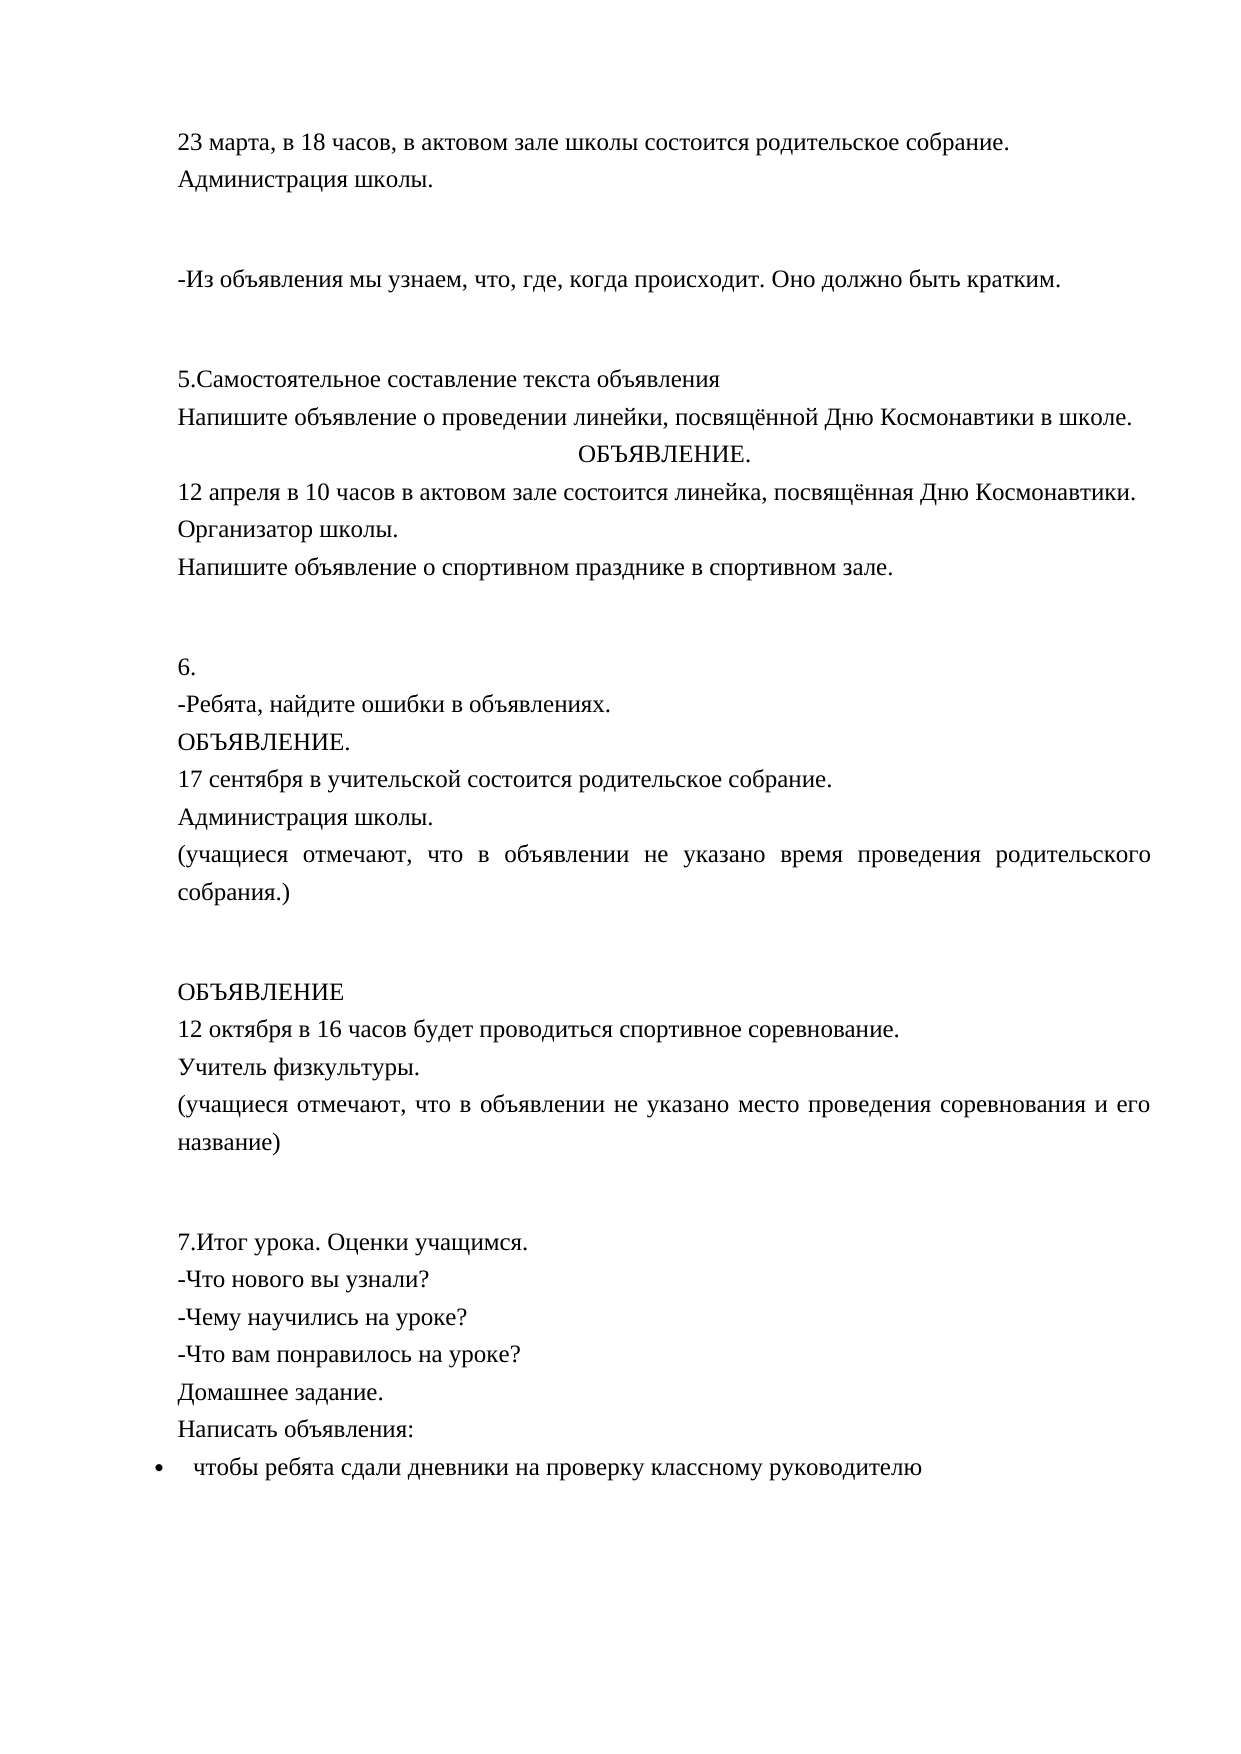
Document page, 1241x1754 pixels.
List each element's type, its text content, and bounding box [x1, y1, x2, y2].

text ОБЪЯВЛЕНИЕ. [177, 718, 1152, 756]
text Учитель физкультуры. [177, 1043, 1152, 1081]
text Напишите объявление о проведении линейки, посвящённой Дню Космонавтики в школе. [177, 393, 1152, 431]
list чтобы ребята сдали дневники на проверку классному руководителю [155, 1443, 1152, 1481]
text 17 сентября в учительской состоится родительское собрание. [177, 756, 1152, 793]
text 5.Самостоятельное составление текста объявления [177, 356, 1152, 393]
text Администрация школы. [177, 156, 1152, 193]
text -Из объявления мы узнаем, что, где, когда происходит. Оно должно быть кратким. [177, 256, 1152, 293]
text Домашнее задание. [177, 1368, 1152, 1406]
text Написать объявления: [177, 1406, 1152, 1443]
text (учащиеся отмечают, что в объявлении не указано место проведения соревнования и его название) [177, 1081, 1152, 1156]
text -Чему научились на уроке? [177, 1293, 1152, 1331]
text -Что нового вы узнали? [177, 1256, 1152, 1293]
text Напишите объявление о спортивном празднике в спортивном зале. [177, 543, 1152, 581]
text 6. [177, 643, 1152, 681]
text Администрация школы. [177, 793, 1152, 831]
text 7.Итог урока. Оценки учащимся. [177, 1218, 1152, 1256]
text 12 октября в 16 часов будет проводиться спортивное соревнование. [177, 1006, 1152, 1043]
text Организатор школы. [177, 506, 1152, 543]
text -Что вам понравилось на уроке? [177, 1331, 1152, 1368]
text ОБЪЯВЛЕНИЕ. [177, 431, 1152, 468]
text ОБЪЯВЛЕНИЕ [177, 968, 1152, 1006]
text -Ребята, найдите ошибки в объявлениях. [177, 681, 1152, 718]
text (учащиеся отмечают, что в объявлении не указано время проведения родительского собрания.) [177, 831, 1152, 906]
text 23 марта, в 18 часов, в актовом зале школы состоится родительское собрание. [177, 118, 1152, 156]
text 12 апреля в 10 часов в актовом зале состоится линейка, посвящённая Дню Космонавтики. [177, 468, 1152, 506]
